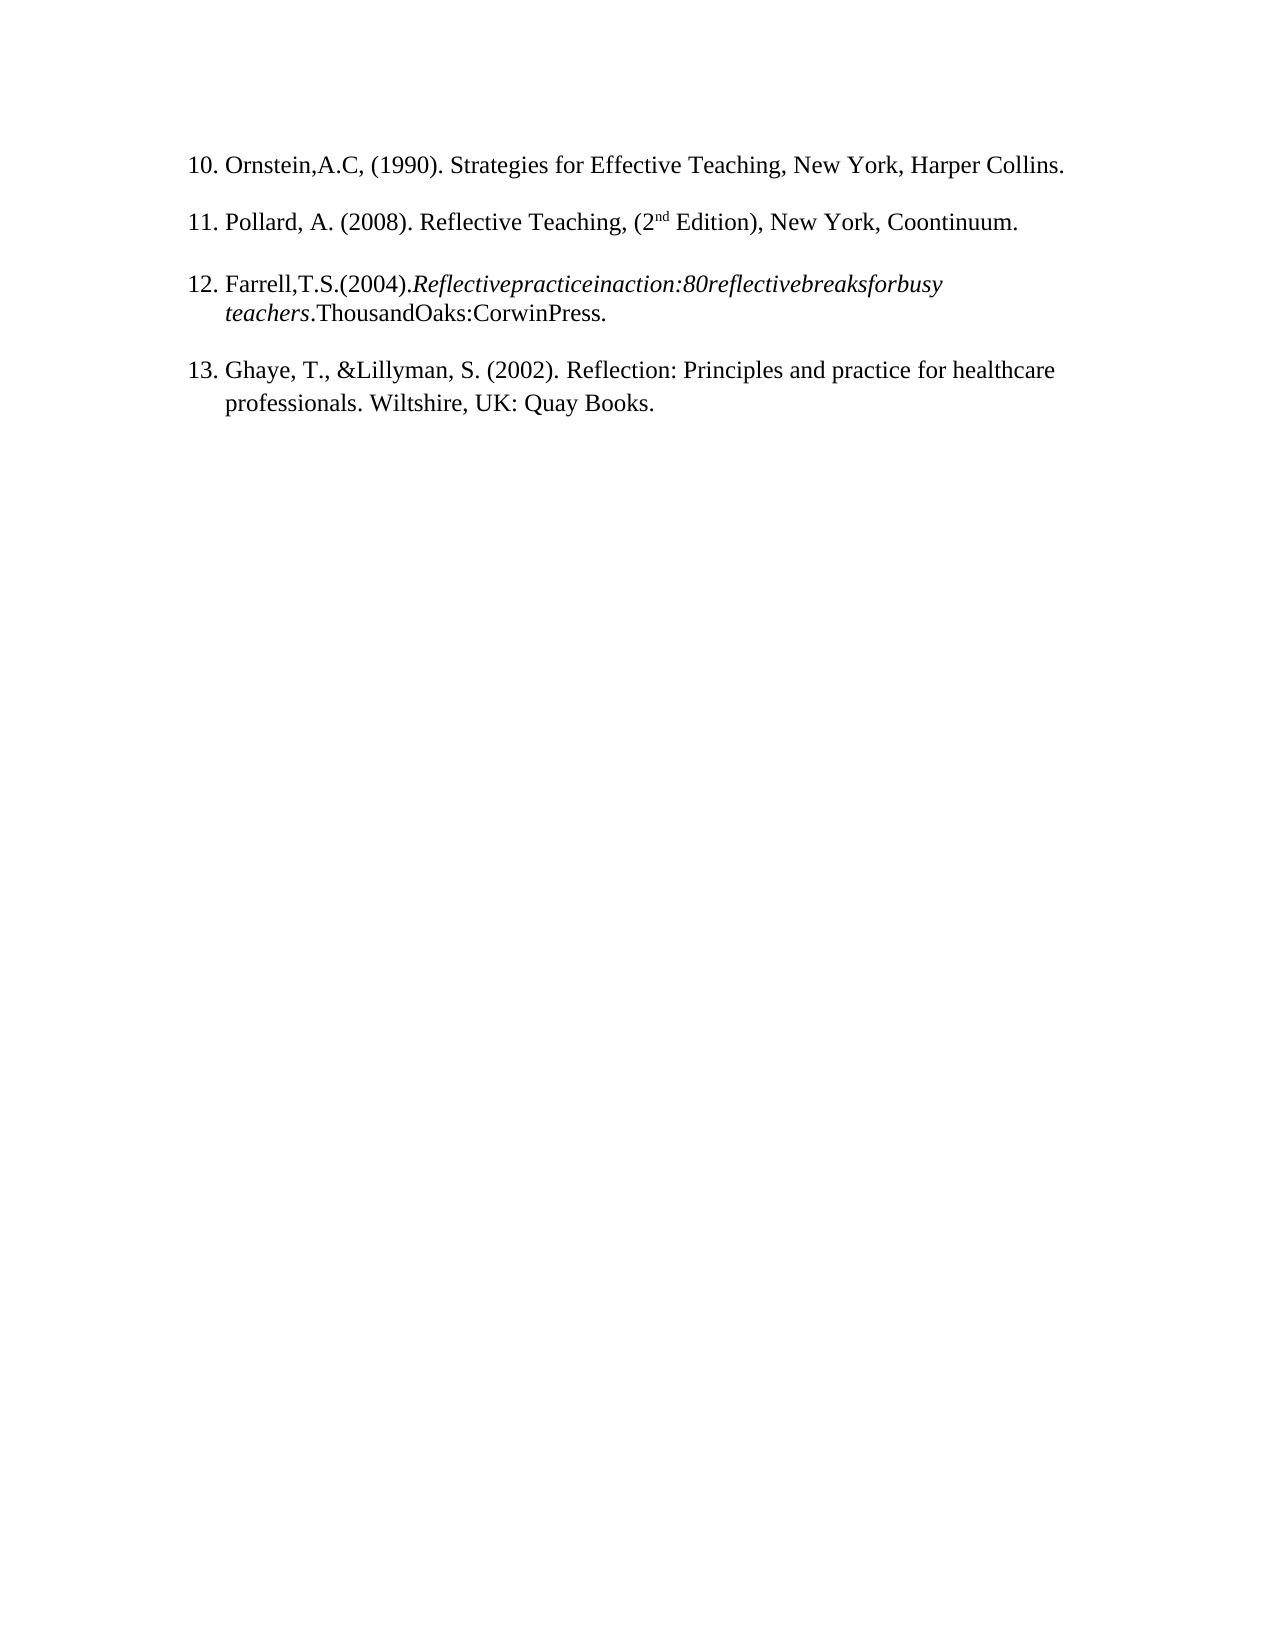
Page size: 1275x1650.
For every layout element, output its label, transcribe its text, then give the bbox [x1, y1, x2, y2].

list Ornstein,A.C, (1990). Strategies for Effective Teaching, New York, Harper Collins. [187, 150, 1125, 179]
list Pollard, A. (2008). Reflective Teaching, (2nd Edition), New York, Coontinuum. [187, 207, 1125, 236]
list professionals. Wiltshire, UK: Quay Books. [225, 388, 1125, 417]
list Farrell,T.S.(2004).Reflectivepracticeinaction:80reflectivebreaksforbusy [187, 269, 1125, 298]
list Ghaye, T., &Lillyman, S. (2002). Reflection: Principles and practice for healthcare [187, 356, 1125, 384]
list teachers.ThousandOaks:CorwinPress. [225, 298, 1125, 327]
